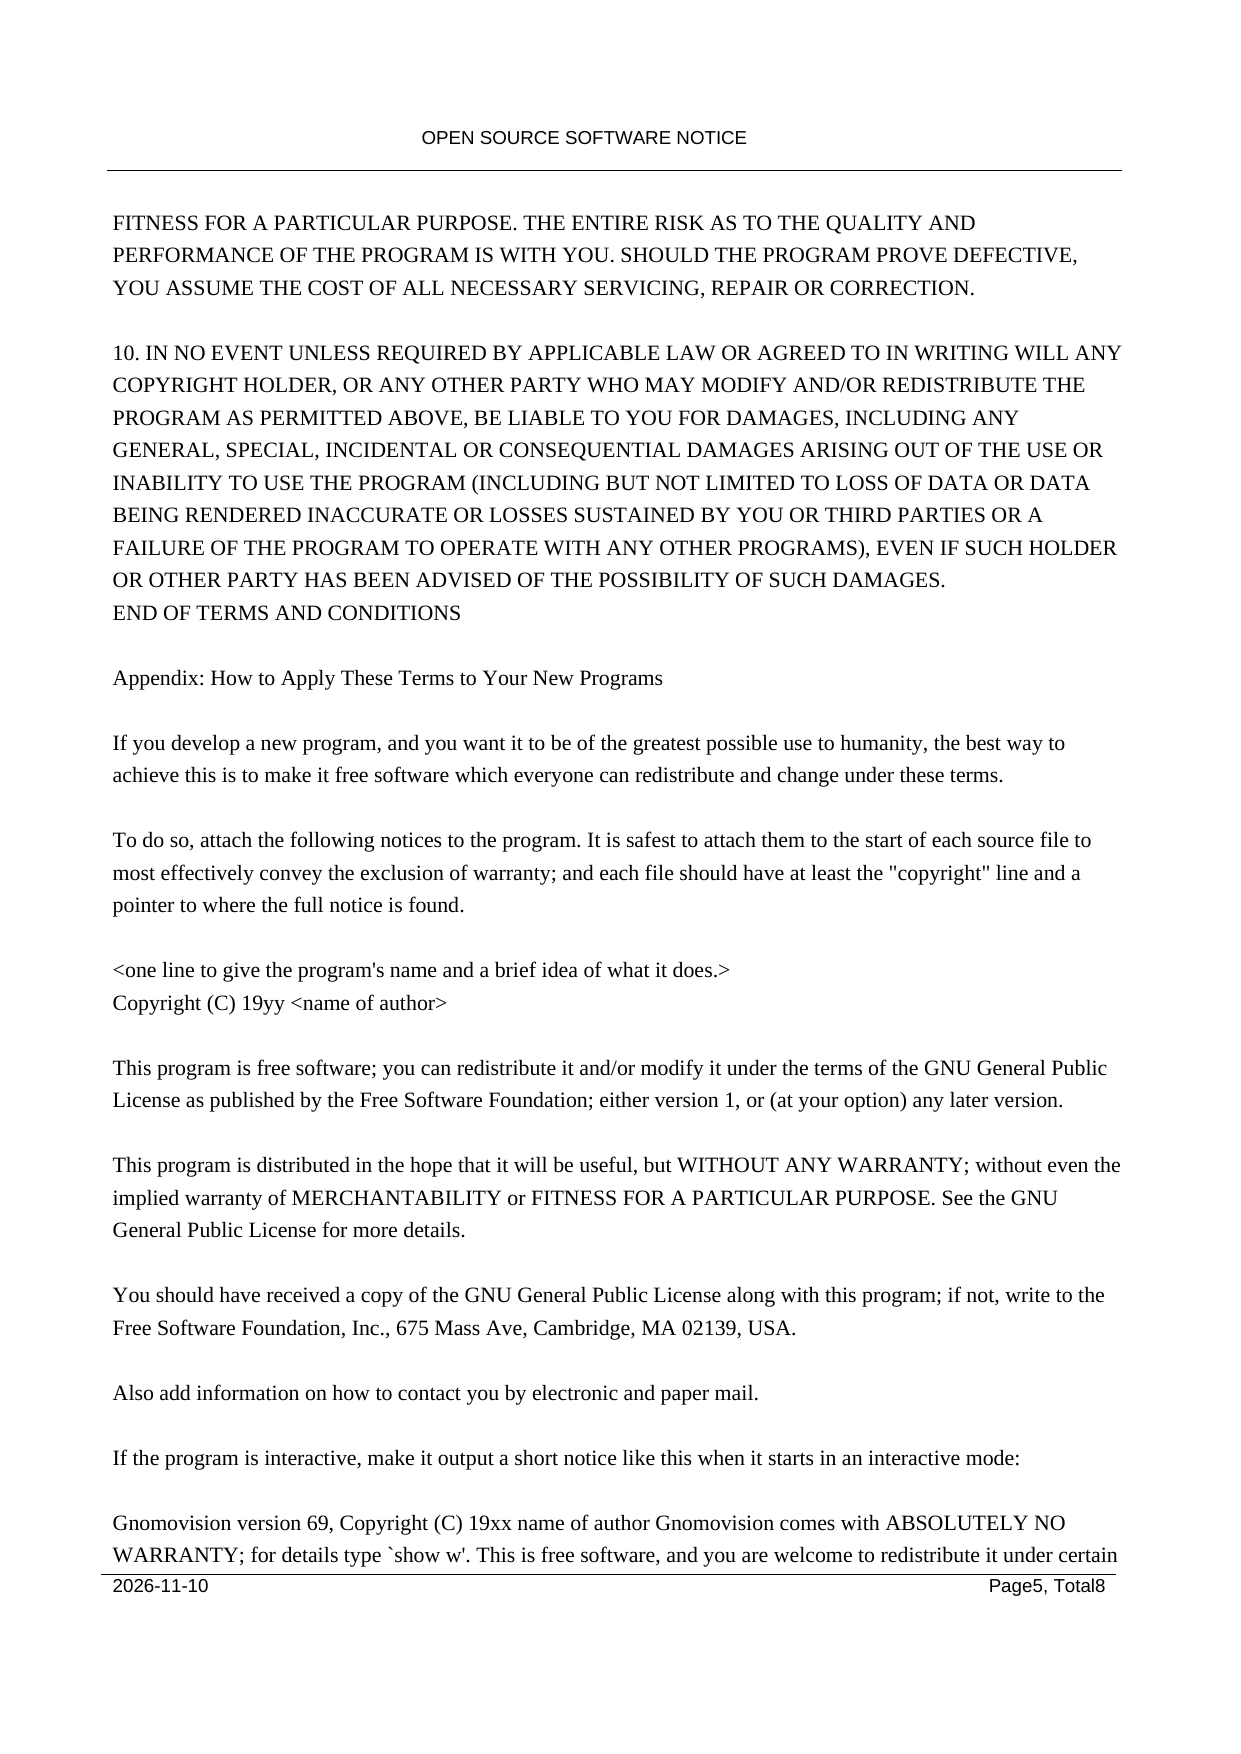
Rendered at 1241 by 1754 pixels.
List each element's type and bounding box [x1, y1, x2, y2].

text [112, 206, 1128, 1571]
